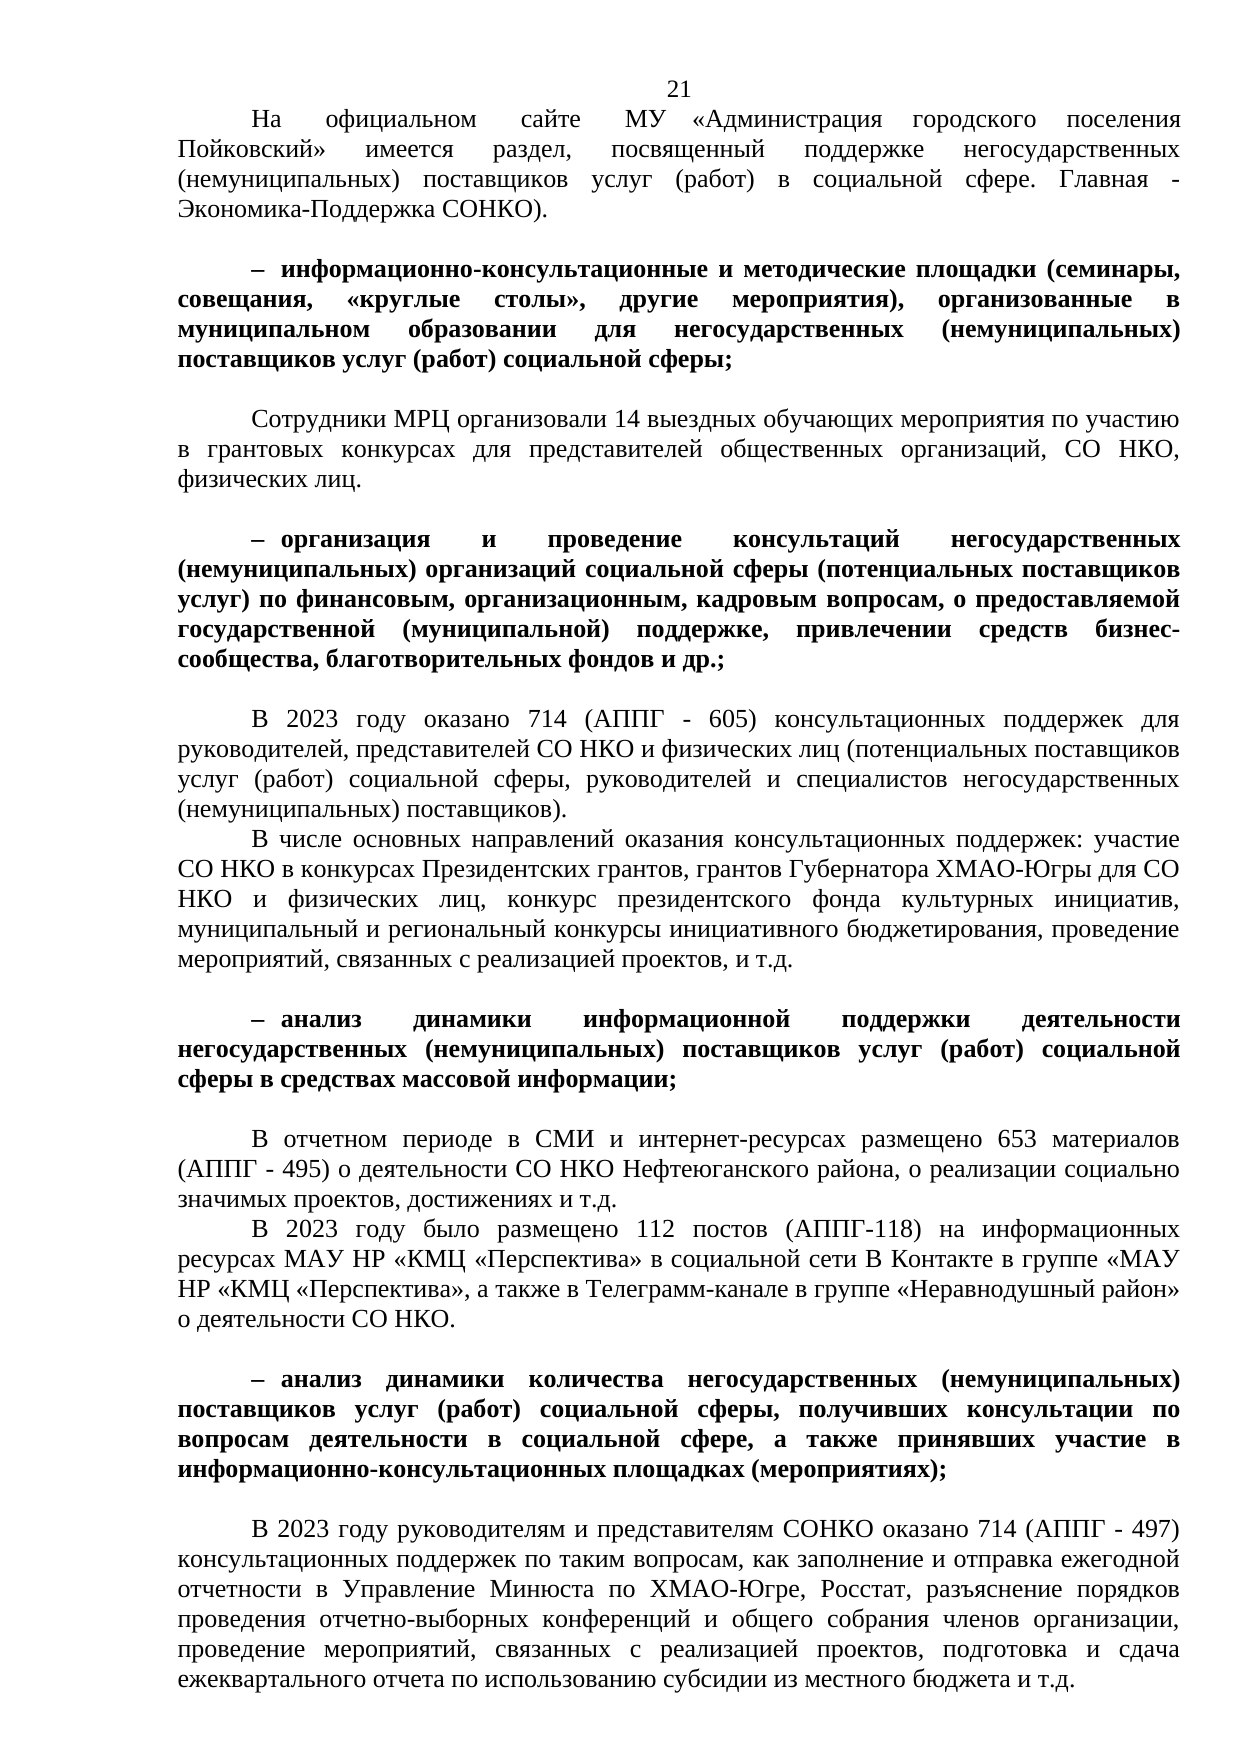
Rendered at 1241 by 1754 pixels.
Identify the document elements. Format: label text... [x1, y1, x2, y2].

text В отчетном периоде в СМИ и интернет-ресурсах размещено 653 материалов (АППГ - 495) о деятельности СО НКО Нефтеюганского района, о реализации социально значимых проектов, достижениях и т.д. [177, 1123, 1181, 1213]
list анализ динамики информационной поддержки деятельности негосударственных (немуниципальных) поставщиков услуг (работ) социальной сферы в средствах массовой информации; [177, 1003, 1181, 1093]
text В 2023 году руководителям и представителям СОНКО оказано 714 (АППГ - 497) консультационных поддержек по таким вопросам, как заполнение и отправка ежегодной отчетности в Управление Минюста по ХМАО-Югре, Росстат, разъяснение порядков проведения отчетно-выборных конференций и общего собрания членов организации, проведение мероприятий, связанных с реализацией проектов, подготовка и сдача ежеквартального отчета по использованию субсидии из местного бюджета и т.д. [177, 1513, 1181, 1693]
text На официальном сайте МУ «Администрация городского поселения Пойковский» имеется раздел, посвященный поддержке негосударственных (немуниципальных) поставщиков услуг (работ) в социальной сфере. Главная - Экономика-Поддержка СОНКО). [177, 103, 1181, 223]
text Сотрудники МРЦ организовали 14 выездных обучающих мероприятия по участию в грантовых конкурсах для представителей общественных организаций, СО НКО, физических лиц. [177, 403, 1181, 493]
list информационно-консультационные и методические площадки (семинары, совещания, «круглые столы», другие мероприятия), организованные в муниципальном образовании для негосударственных (немуниципальных) поставщиков услуг (работ) социальной сферы; [177, 253, 1181, 373]
text В 2023 году было размещено 112 постов (АППГ-118) на информационных ресурсах МАУ НР «КМЦ «Перспектива» в социальной сети В Контакте в группе «МАУ НР «КМЦ «Перспектива», а также в Телеграмм-канале в группе «Неравнодушный район» о деятельности СО НКО. [177, 1213, 1181, 1333]
list организация и проведение консультаций негосударственных (немуниципальных) организаций социальной сферы (потенциальных поставщиков услуг) по финансовым, организационным, кадровым вопросам, о предоставляемой государственной (муниципальной) поддержке, привлечении средств бизнес-сообщества, благотворительных фондов и др.; [177, 523, 1181, 673]
list анализ динамики количества негосударственных (немуниципальных) поставщиков услуг (работ) социальной сферы, получивших консультации по вопросам деятельности в социальной сфере, а также принявших участие в информационно-консультационных площадках (мероприятиях); [177, 1363, 1181, 1483]
text В 2023 году оказано 714 (АППГ - 605) консультационных поддержек для руководителей, представителей СО НКО и физических лиц (потенциальных поставщиков услуг (работ) социальной сферы, руководителей и специалистов негосударственных (немуниципальных) поставщиков). [177, 703, 1181, 823]
text В числе основных направлений оказания консультационных поддержек: участие СО НКО в конкурсах Президентских грантов, грантов Губернатора ХМАО-Югры для СО НКО и физических лиц, конкурс президентского фонда культурных инициатив, муниципальный и региональный конкурсы инициативного бюджетирования, проведение мероприятий, связанных с реализацией проектов, и т.д. [177, 823, 1181, 973]
